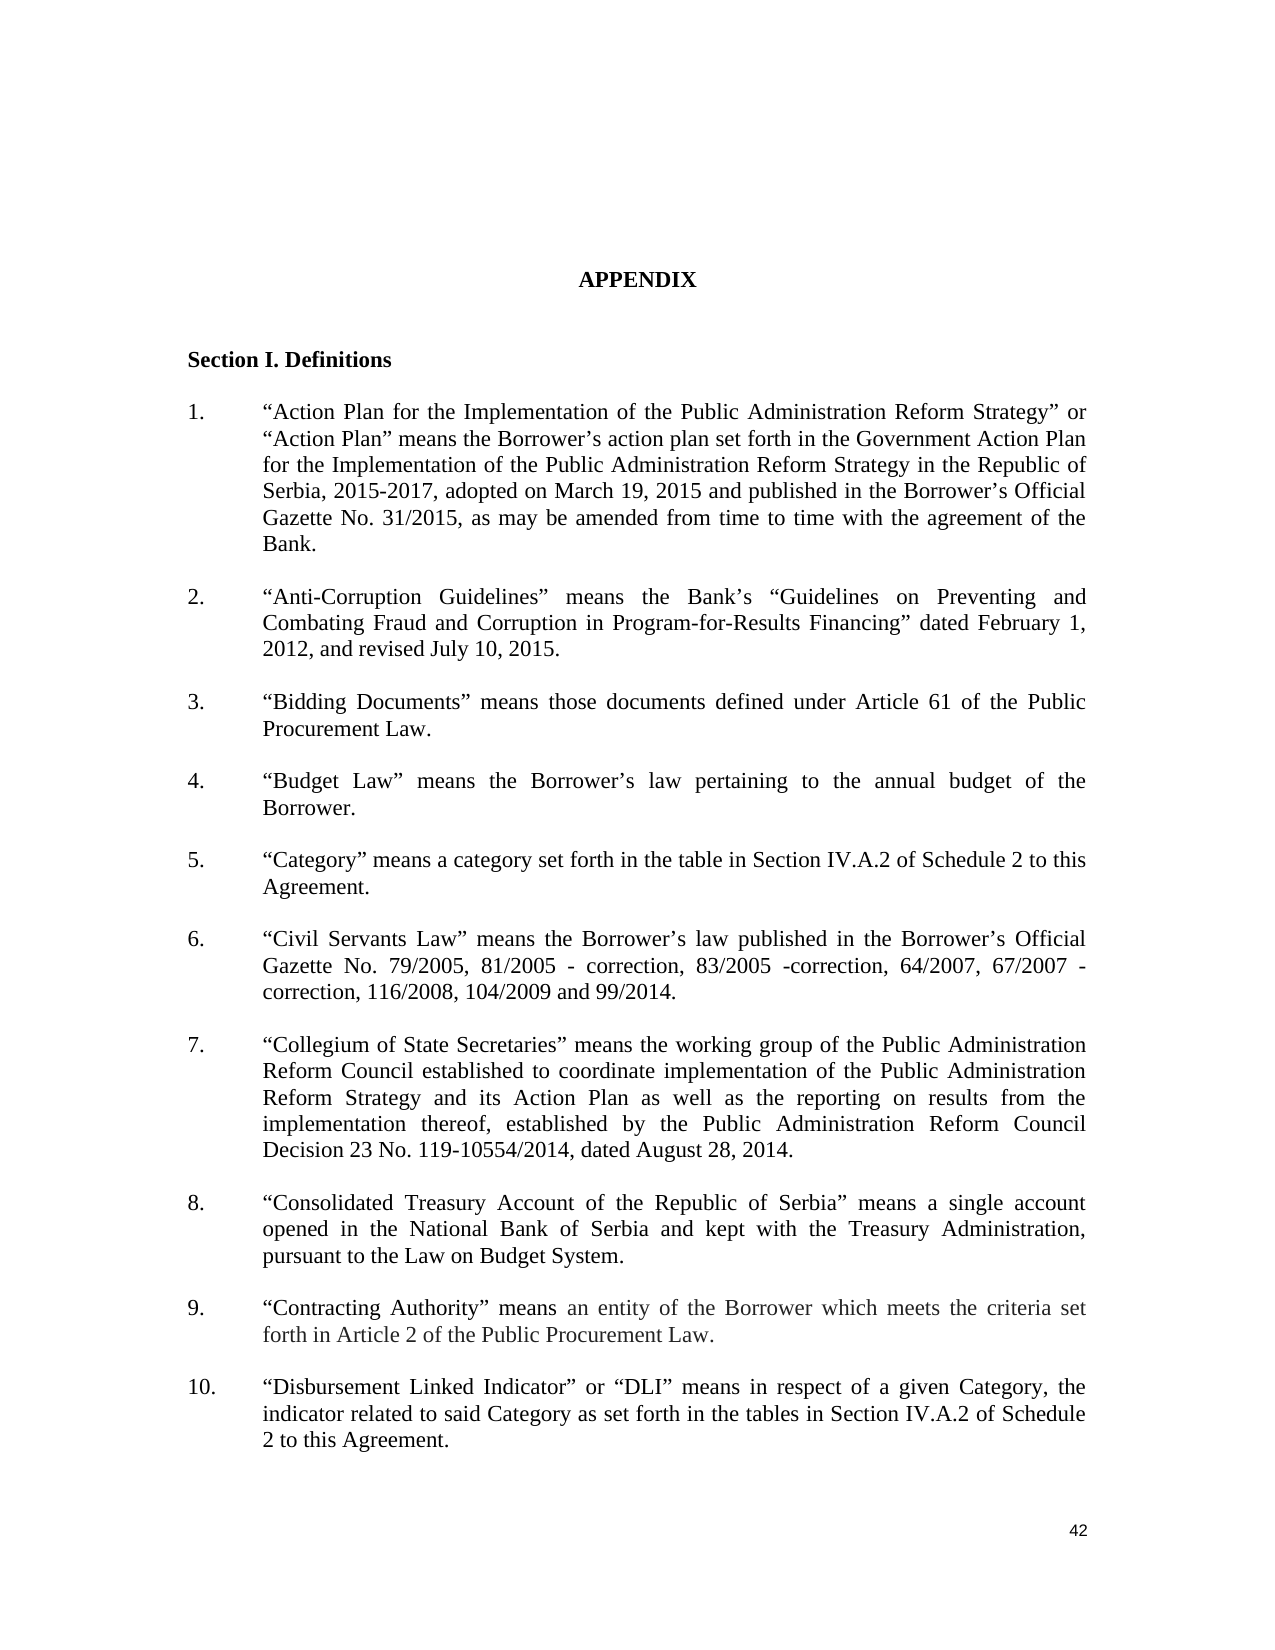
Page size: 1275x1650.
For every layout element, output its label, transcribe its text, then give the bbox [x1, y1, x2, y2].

text Section I. Definitions [187, 346, 1087, 372]
list “Contracting Authority” means an entity of the Borrower which meets the criteria set forth in Article 2 of the Public Procurement Law. [187, 1294, 1087, 1347]
list “Disbursement Linked Indicator” or “DLI” means in respect of a given Category, the indicator related to said Category as set forth in the tables in Section IV.A.2 of Schedule 2 to this Agreement. [187, 1373, 1087, 1452]
list “Collegium of State Secretaries” means the working group of the Public Administration Reform Council established to coordinate implementation of the Public Administration Reform Strategy and its Action Plan as well as the reporting on results from the implementation thereof, established by the Public Administration Reform Council Decision 23 No. 119-10554/2014, dated August 28, 2014. [187, 1031, 1087, 1163]
list “Bidding Documents” means those documents defined under Article 61 of the Public Procurement Law. [187, 688, 1087, 741]
list “Anti-Corruption Guidelines” means the Bank’s “Guidelines on Preventing and Combating Fraud and Corruption in Program-for-Results Financing” dated February 1, 2012, and revised July 10, 2015. [187, 583, 1087, 662]
list “Civil Servants Law” means the Borrower’s law published in the Borrower’s Official Gazette No. 79/2005, 81/2005 - correction, 83/2005 -correction, 64/2007, 67/2007 - correction, 116/2008, 104/2009 and 99/2014. [187, 925, 1087, 1004]
list “Action Plan for the Implementation of the Public Administration Reform Strategy” or “Action Plan” means the Borrower’s action plan set forth in the Government Action Plan for the Implementation of the Public Administration Reform Strategy in the Republic of Serbia, 2015-2017, adopted on March 19, 2015 and published in the Borrower’s Official Gazette No. 31/2015, as may be amended from time to time with the agreement of the Bank. [187, 398, 1087, 556]
list “Budget Law” means the Borrower’s law pertaining to the annual budget of the Borrower. [187, 767, 1087, 820]
list “Category” means a category set forth in the table in Section IV.A.2 of Schedule 2 to this Agreement. [187, 846, 1087, 899]
list “Consolidated Treasury Account of the Republic of Serbia” means a single account opened in the National Bank of Serbia and kept with the Treasury Administration, pursuant to the Law on Budget System. [187, 1189, 1087, 1268]
text APPENDIX [187, 267, 1087, 293]
